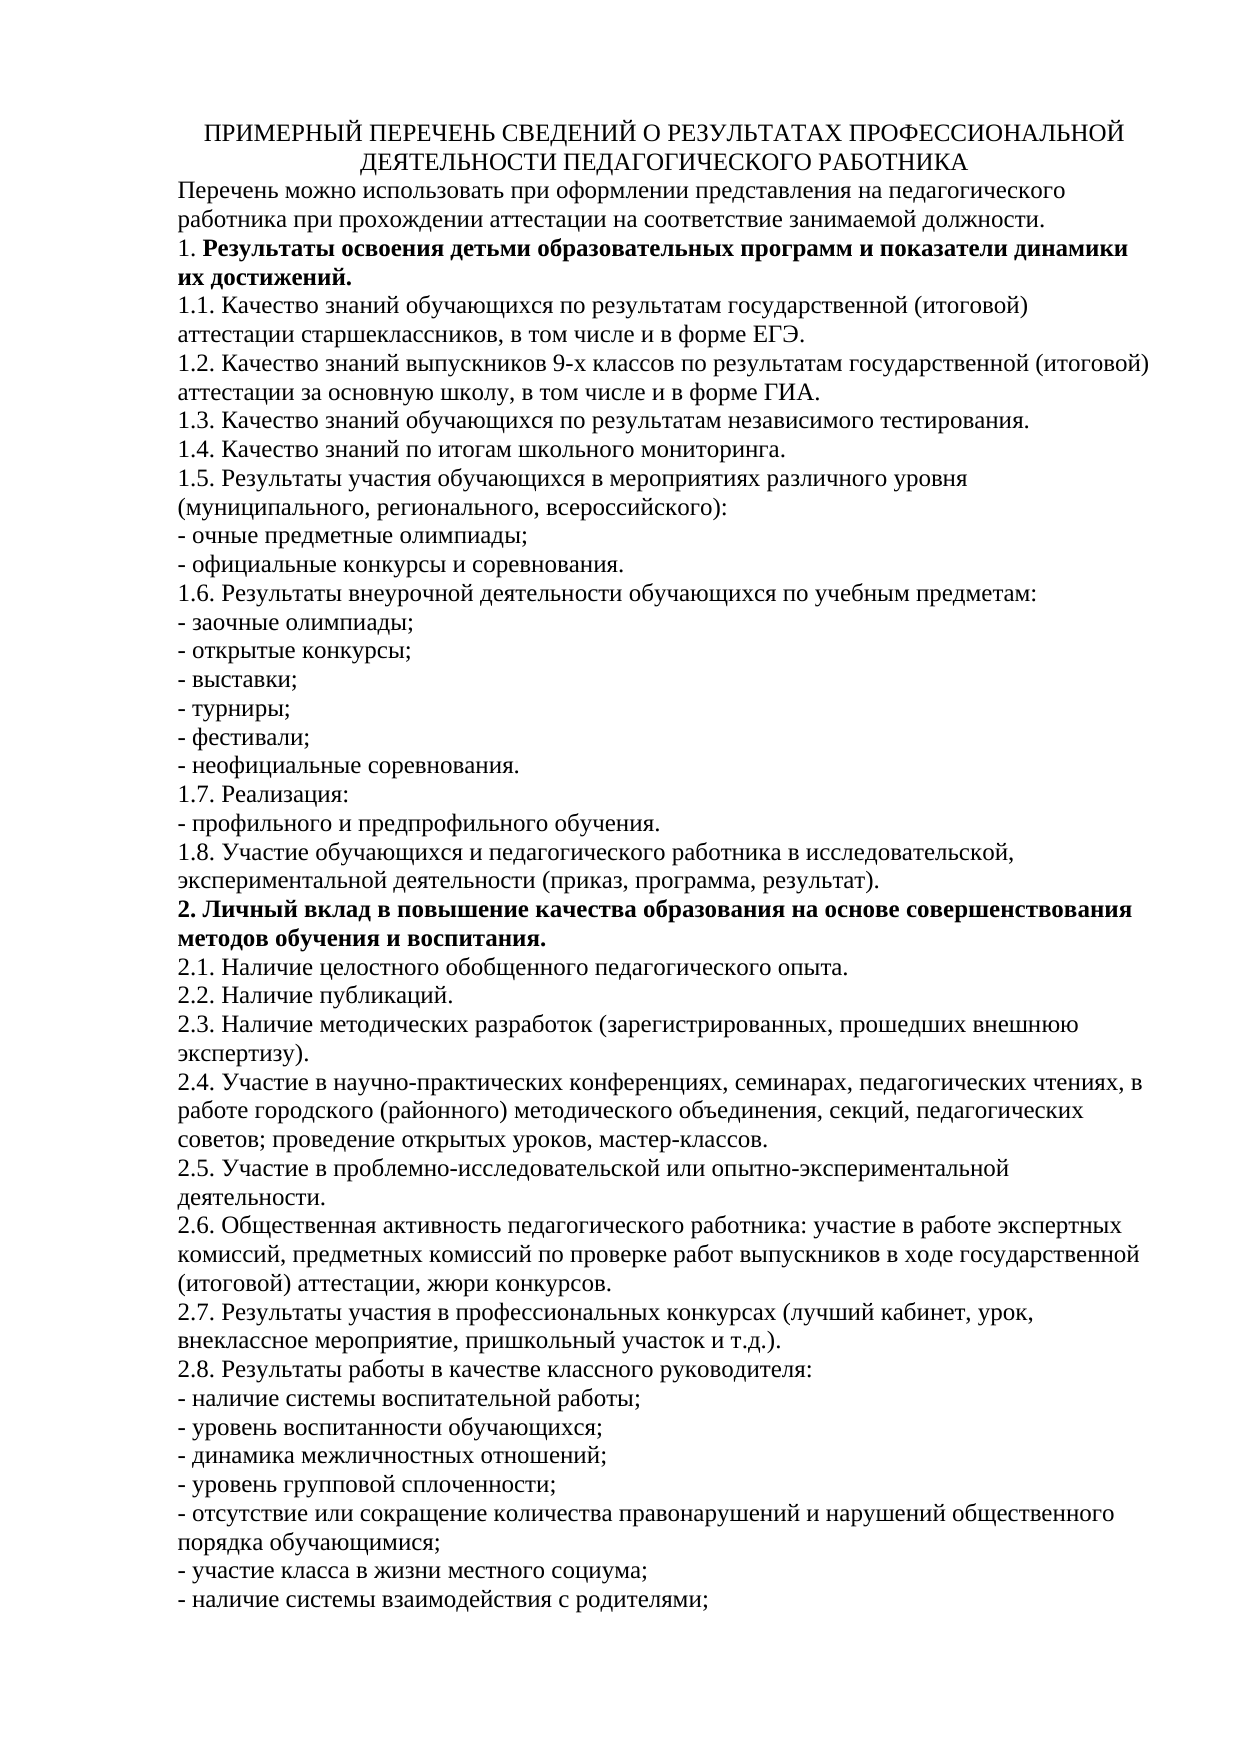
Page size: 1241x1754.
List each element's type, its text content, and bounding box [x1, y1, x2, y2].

text - официальные конкурсы и соревнования. [177, 549, 1152, 578]
text 1.8. Участие обучающихся и педагогического работника в исследовательской, экспериментальной деятельности (приказ, программа, результат). [177, 837, 1152, 894]
text - участие класса в жизни местного социума; [177, 1556, 1152, 1584]
text 1.5. Результаты участия обучающихся в мероприятиях различного уровня (муниципального, регионального, всероссийского): [177, 463, 1152, 521]
text - динамика межличностных отношений; [177, 1441, 1152, 1469]
text 1.1. Качество знаний обучающихся по результатам государственной (итоговой) аттестации старшеклассников, в том числе и в форме ЕГЭ. [177, 291, 1152, 348]
text 2.3. Наличие методических разработок (зарегистрированных, прошедших внешнюю экспертизу). [177, 1009, 1152, 1067]
text - турниры; [177, 693, 1152, 722]
text - фестивали; [177, 722, 1152, 751]
text - очные предметные олимпиады; [177, 521, 1152, 549]
text 1. Результаты освоения детьми образовательных программ и показатели динамики их достижений. [177, 233, 1152, 291]
text 1.4. Качество знаний по итогам школьного мониторинга. [177, 434, 1152, 463]
text 2.6. Общественная активность педагогического работника: участие в работе экспертных комиссий, предметных комиссий по проверке работ выпускников в ходе государственной (итоговой) аттестации, жюри конкурсов. [177, 1211, 1152, 1297]
text - наличие системы взаимодействия с родителями; [177, 1584, 1152, 1613]
text - выставки; [177, 664, 1152, 693]
text - отсутствие или сокращение количества правонарушений и нарушений общественного порядка обучающимися; [177, 1498, 1152, 1556]
text - уровень воспитанности обучающихся; [177, 1412, 1152, 1441]
text - уровень групповой сплоченности; [177, 1469, 1152, 1498]
text - неофициальные соревнования. [177, 751, 1152, 779]
text 2.7. Результаты участия в профессиональных конкурсах (лучший кабинет, урок, внеклассное мероприятие, пришкольный участок и т.д.). [177, 1297, 1152, 1354]
text - профильного и предпрофильного обучения. [177, 808, 1152, 837]
text 1.2. Качество знаний выпускников 9-х классов по результатам государственной (итоговой) аттестации за основную школу, в том числе и в форме ГИА. [177, 348, 1152, 406]
text - открытые конкурсы; [177, 636, 1152, 664]
text - заочные олимпиады; [177, 607, 1152, 636]
text 1.3. Качество знаний обучающихся по результатам независимого тестирования. [177, 406, 1152, 434]
text 1.7. Реализация: [177, 779, 1152, 808]
text 1.6. Результаты внеурочной деятельности обучающихся по учебным предметам: [177, 578, 1152, 607]
text 2. Личный вклад в повышение качества образования на основе совершенствования методов обучения и воспитания. [177, 894, 1152, 952]
text - наличие системы воспитательной работы; [177, 1383, 1152, 1412]
text 2.1. Наличие целостного обобщенного педагогического опыта. [177, 952, 1152, 981]
text Перечень можно использовать при оформлении представления на педагогического работника при прохождении аттестации на соответствие занимаемой должности. [177, 176, 1152, 233]
text 2.8. Результаты работы в качестве классного руководителя: [177, 1354, 1152, 1383]
text 2.4. Участие в научно-практических конференциях, семинарах, педагогических чтениях, в работе городского (районного) методического объединения, секций, педагогических советов; проведение открытых уроков, мастер-классов. [177, 1067, 1152, 1153]
text ПРИМЕРНЫЙ ПЕРЕЧЕНЬ СВЕДЕНИЙ О РЕЗУЛЬТАТАХ ПРОФЕССИОНАЛЬНОЙ ДЕЯТЕЛЬНОСТИ ПЕДАГОГИЧЕСКОГО РАБОТНИКА [177, 118, 1152, 176]
text 2.5. Участие в проблемно-исследовательской или опытно-экспериментальной деятельности. [177, 1153, 1152, 1211]
text 2.2. Наличие публикаций. [177, 981, 1152, 1009]
